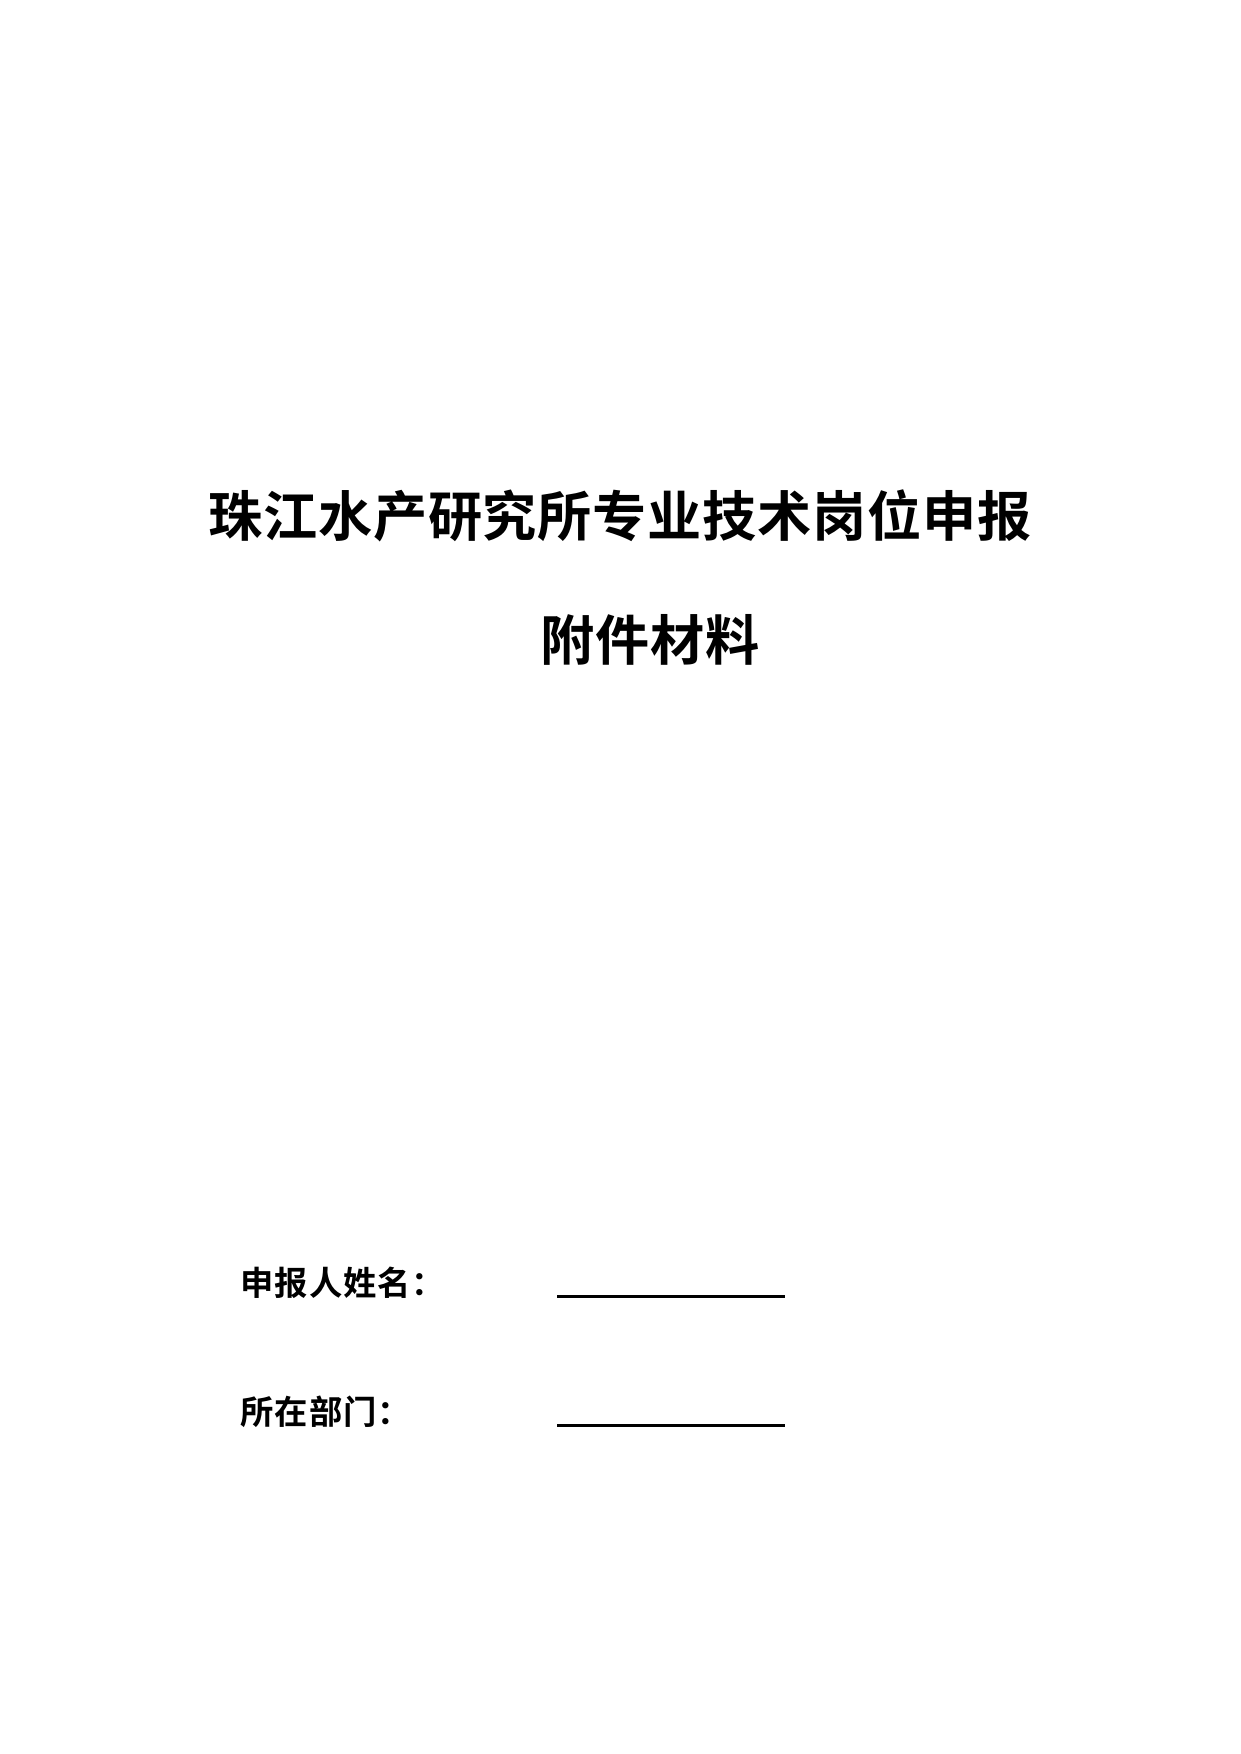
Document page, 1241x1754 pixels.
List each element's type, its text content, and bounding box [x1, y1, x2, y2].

table_cell 所在部门： [229, 1349, 486, 1478]
text 附件材料 [148, 597, 1092, 676]
table_header 申报人姓名： [229, 1220, 486, 1349]
table_cell [486, 1349, 1011, 1478]
table_header [486, 1220, 1011, 1349]
text 珠江水产研究所专业技术岗位申报 [148, 473, 1092, 552]
